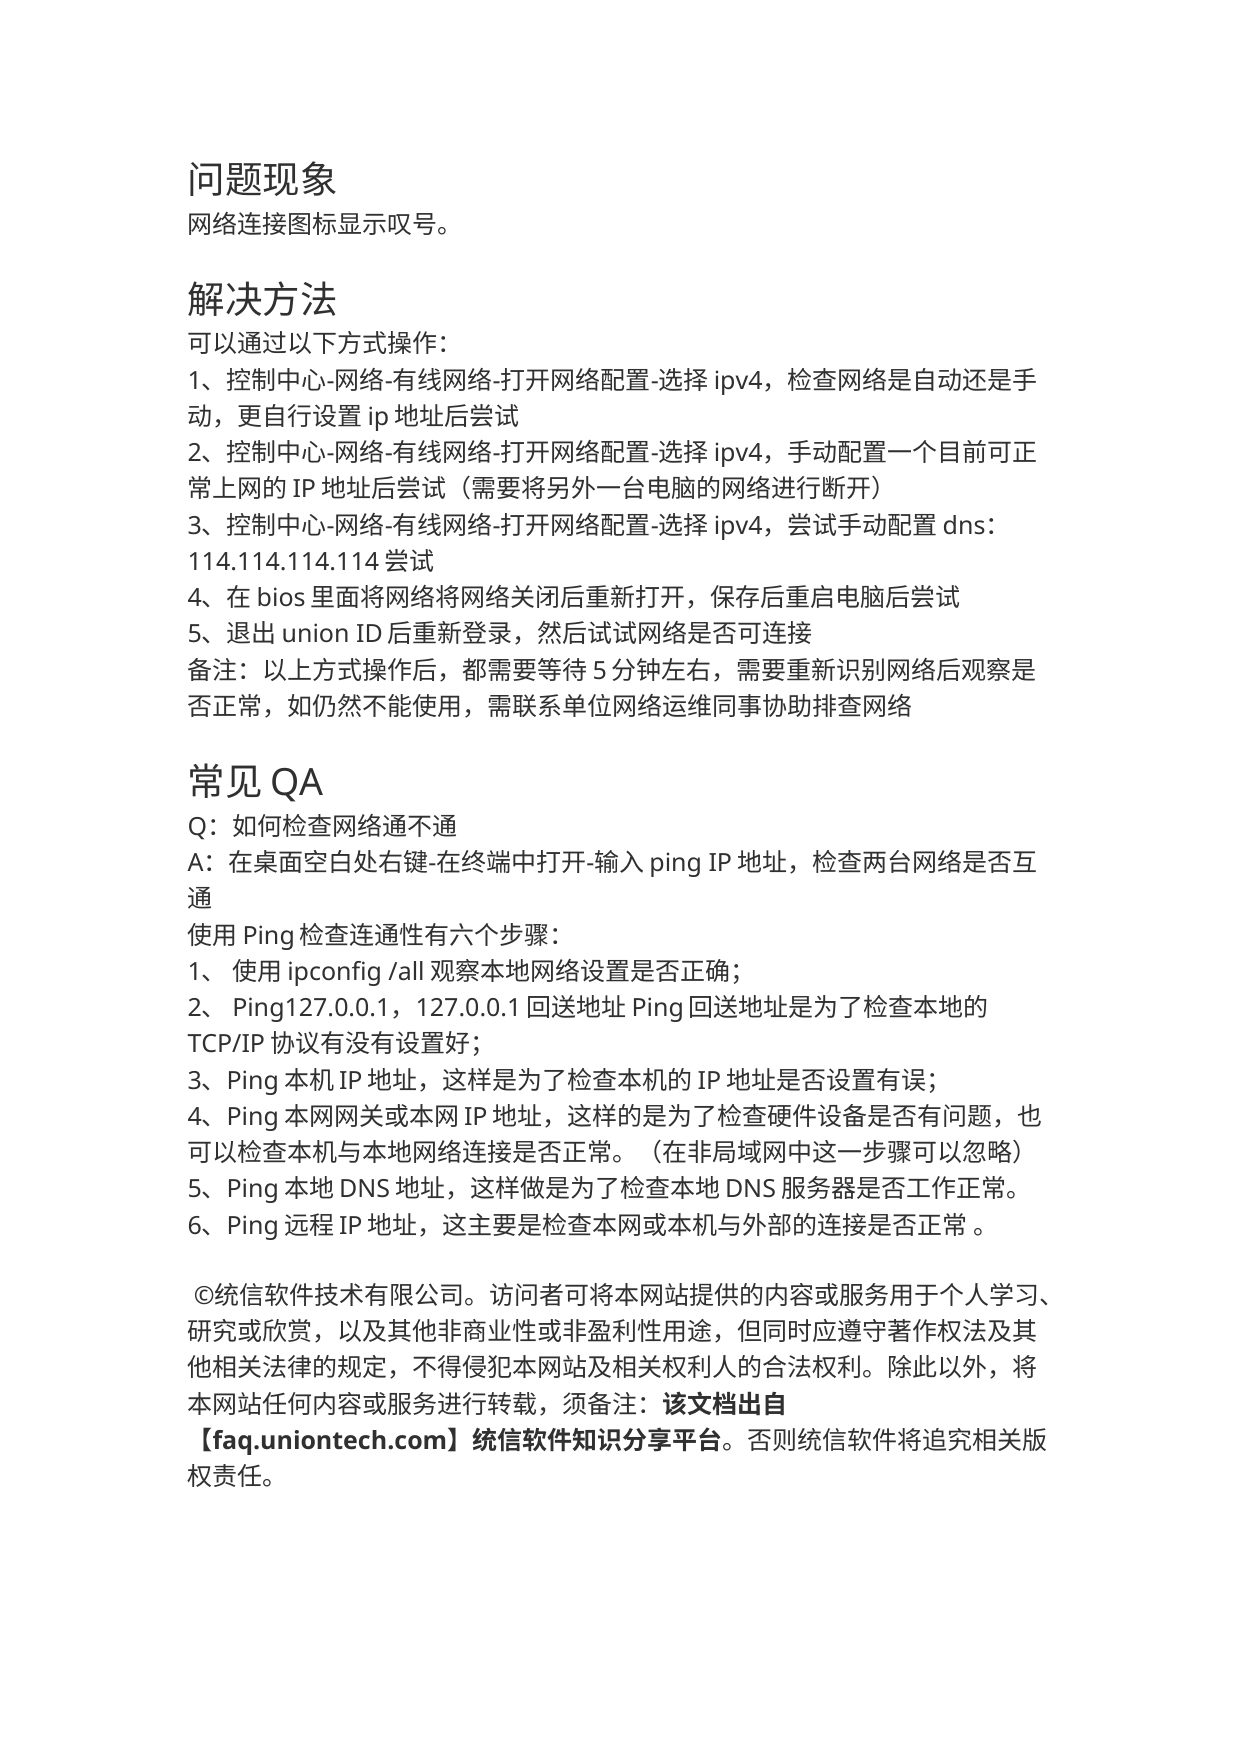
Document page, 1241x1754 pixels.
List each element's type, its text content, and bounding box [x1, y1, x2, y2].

text 5、退出union ID后重新登录，然后试试网络是否可连接 [187, 614, 1053, 650]
text 备注：以上方式操作后，都需要等待5分钟左右，需要重新识别网络后观察是否正常，如仍然不能使用，需联系单位网络运维同事协助排查网络 [187, 650, 1053, 723]
text A：在桌面空白处右键-在终端中打开-输入ping IP地址，检查两台网络是否互通 [187, 843, 1053, 915]
text 5、Ping本地DNS地址，这样做是为了检查本地DNS服务器是否工作正常。 [187, 1169, 1053, 1205]
text 2、控制中心-网络-有线网络-打开网络配置-选择ipv4，手动配置一个目前可正常上网的IP地址后尝试（需要将另外一台电脑的网络进行断开） [187, 433, 1053, 505]
text 问题现象 [187, 150, 1053, 204]
text 1、控制中心-网络-有线网络-打开网络配置-选择ipv4，检查网络是自动还是手动，更自行设置ip地址后尝试 [187, 360, 1053, 433]
text 使用Ping检查连通性有六个步骤： [187, 915, 1053, 951]
text 4、Ping本网网关或本网IP地址，这样的是为了检查硬件设备是否有问题，也可以检查本机与本地网络连接是否正常。（在非局域网中这一步骤可以忽略） [187, 1096, 1053, 1169]
text 6、Ping远程IP地址，这主要是检查本网或本机与外部的连接是否正常 。 [187, 1205, 1053, 1241]
text Q：如何检查网络通不通 [187, 806, 1053, 843]
text 3、控制中心-网络-有线网络-打开网络配置-选择ipv4，尝试手动配置dns：114.114.114.114尝试 [187, 505, 1053, 578]
text 解决方法 [187, 270, 1053, 324]
text 3、Ping本机IP地址，这样是为了检查本机的IP地址是否设置有误； [187, 1060, 1053, 1096]
text 1、 使用ipconfig /all观察本地网络设置是否正确； [187, 951, 1053, 988]
text 网络连接图标显示叹号。 [187, 204, 1053, 241]
text 常见QA [187, 752, 1053, 806]
text ©统信软件技术有限公司。访问者可将本网站提供的内容或服务用于个人学习、研究或欣赏，以及其他非商业性或非盈利性用途，但同时应遵守著作权法及其他相关法律的规定，不得侵犯本网站及相关权利人的合法权利。除此以外，将本网站任何内容或服务进行转载，须备注：该文档出自【faq.uniontech.com】统信软件知识分享平台。否则统信软件将追究相关版权责任。 [187, 1275, 1053, 1493]
text 2、 Ping127.0.0.1，127.0.0.1回送地址Ping回送地址是为了检查本地的TCP/IP协议有没有设置好； [187, 988, 1053, 1060]
text 4、在bios里面将网络将网络关闭后重新打开，保存后重启电脑后尝试 [187, 578, 1053, 614]
text 可以通过以下方式操作： [187, 324, 1053, 360]
